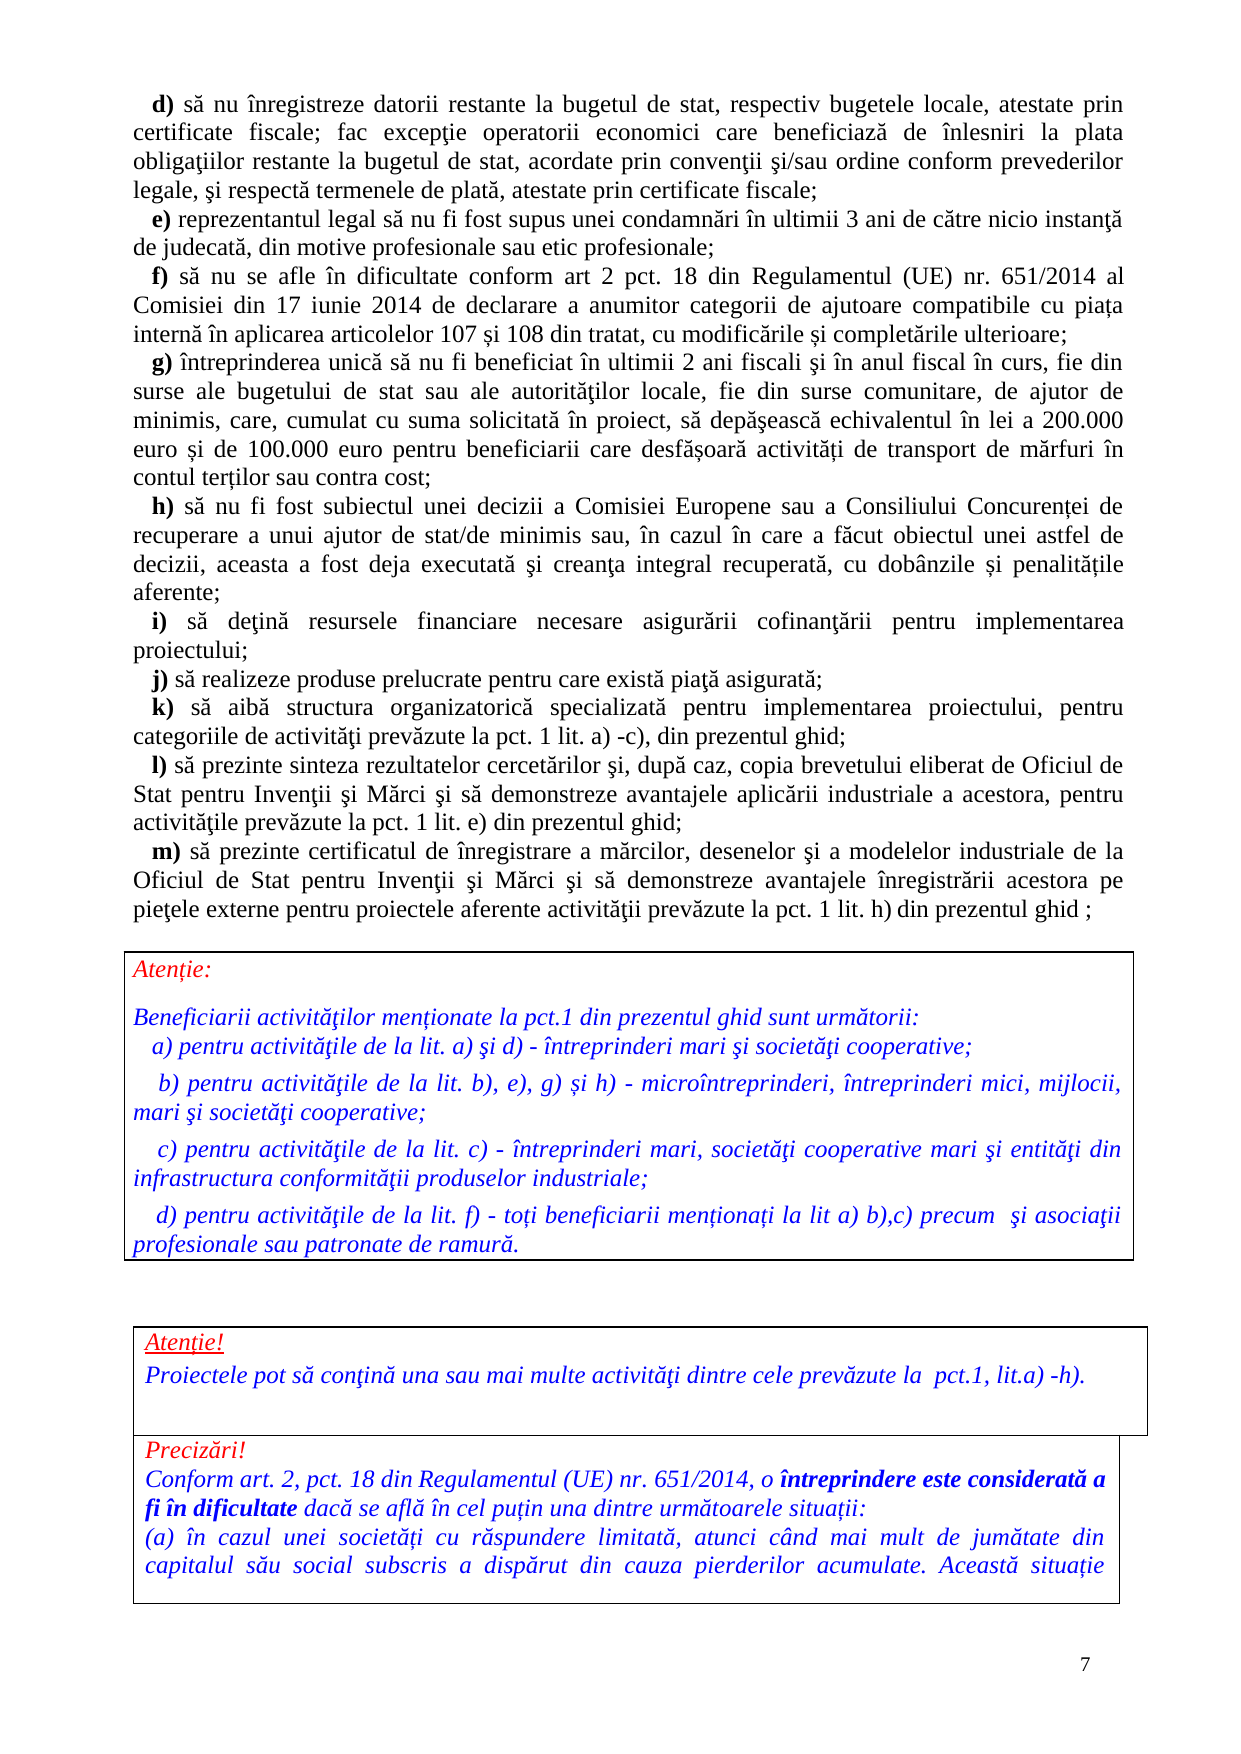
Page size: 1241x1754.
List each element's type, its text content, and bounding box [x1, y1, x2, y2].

text Beneficiarii activităţilor menționate la pct.1 din prezentul ghid sunt următorii: [125, 999, 1133, 1028]
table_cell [134, 1436, 1119, 1603]
text e) reprezentantul legal să nu fi fost supus unei condamnări în ultimii 3 ani de către nicio instanţă de judecată, din motive profesionale sau etic profesionale; [133, 204, 1125, 261]
text m) să prezinte certificatul de înregistrare a mărcilor, desenelor şi a modelelor industriale de la Oficiul de Stat pentru Invenţii şi Mărci şi să demonstreze avantajele înregistrării acestora pe pieţele externe pentru proiectele aferente activităţii prevăzute la pct. 1 lit. h) din prezentul ghid ; [133, 836, 1125, 923]
text g) întreprinderea unică să nu fi beneficiat în ultimii 2 ani fiscali şi în anul fiscal în curs, fie din surse ale bugetului de stat sau ale autorităţilor locale, fie din surse comunitare, de ajutor de minimis, care, cumulat cu suma solicitată în proiect, să depăşească echivalentul în lei a 200.000 euro și de 100.000 euro pentru beneficiarii care desfășoară activități de transport de mărfuri în contul terților sau contra cost; [133, 347, 1125, 491]
table_header Atenție! Proiectele pot să conţină una sau mai multe activităţi dintre cele prevăzute la pct.1, lit.a) -h). [134, 1328, 1147, 1434]
text i) să deţină resursele financiare necesare asigurării cofinanţării pentru implementarea proiectului; [133, 606, 1125, 664]
text d) să nu înregistreze datorii restante la bugetul de stat, respectiv bugetele locale, atestate prin certificate fiscale; fac excepţie operatorii economici care beneficiază de înlesniri la plata obligaţiilor restante la bugetul de stat, acordate prin convenţii şi/sau ordine conform prevederilor legale, şi respectă termenele de plată, atestate prin certificate fiscale; [133, 89, 1125, 204]
text b) pentru activităţile de la lit. b), e), g) și h) - microîntreprinderi, întreprinderi mici, mijlocii, mari şi societăţi cooperative; [125, 1065, 1133, 1126]
text f) să nu se afle în dificultate conform art 2 pct. 18 din Regulamentul (UE) nr. 651/2014 al Comisiei din 17 iunie 2014 de declarare a anumitor categorii de ajutoare compatibile cu piața internă în aplicarea articolelor 107 și 108 din tratat, cu modificările și completările ulterioare; [133, 261, 1125, 347]
text c) pentru activităţile de la lit. c) - întreprinderi mari, societăţi cooperative mari şi entităţi din infrastructura conformităţii produselor industriale; [125, 1131, 1133, 1192]
text l) să prezinte sinteza rezultatelor cercetărilor şi, după caz, copia brevetului eliberat de Oficiul de Stat pentru Invenţii şi Mărci şi să demonstreze avantajele aplicării industriale a acestora, pentru activităţile prevăzute la pct. 1 lit. e) din prezentul ghid; [133, 750, 1125, 836]
text k) să aibă structura organizatorică specializată pentru implementarea proiectului, pentru categoriile de activităţi prevăzute la pct. 1 lit. a) -c), din prezentul ghid; [133, 692, 1125, 750]
text a) pentru activităţile de la lit. a) şi d) - întreprinderi mari şi societăţi cooperative; [125, 1028, 1133, 1060]
text j) să realizeze produse prelucrate pentru care există piaţă asigurată; [133, 664, 1125, 692]
text Atenție: [125, 953, 1133, 983]
text d) pentru activităţile de la lit. f) - toți beneficiarii menționați la lit a) b),c) precum şi asociaţii profesionale sau patronate de ramură. [125, 1197, 1133, 1259]
text h) să nu fi fost subiectul unei decizii a Comisiei Europene sau a Consiliului Concurenței de recuperare a unui ajutor de stat/de minimis sau, în cazul în care a făcut obiectul unei astfel de decizii, aceasta a fost deja executată şi creanţa integral recuperată, cu dobânzile și penalitățile aferente; [133, 491, 1125, 606]
